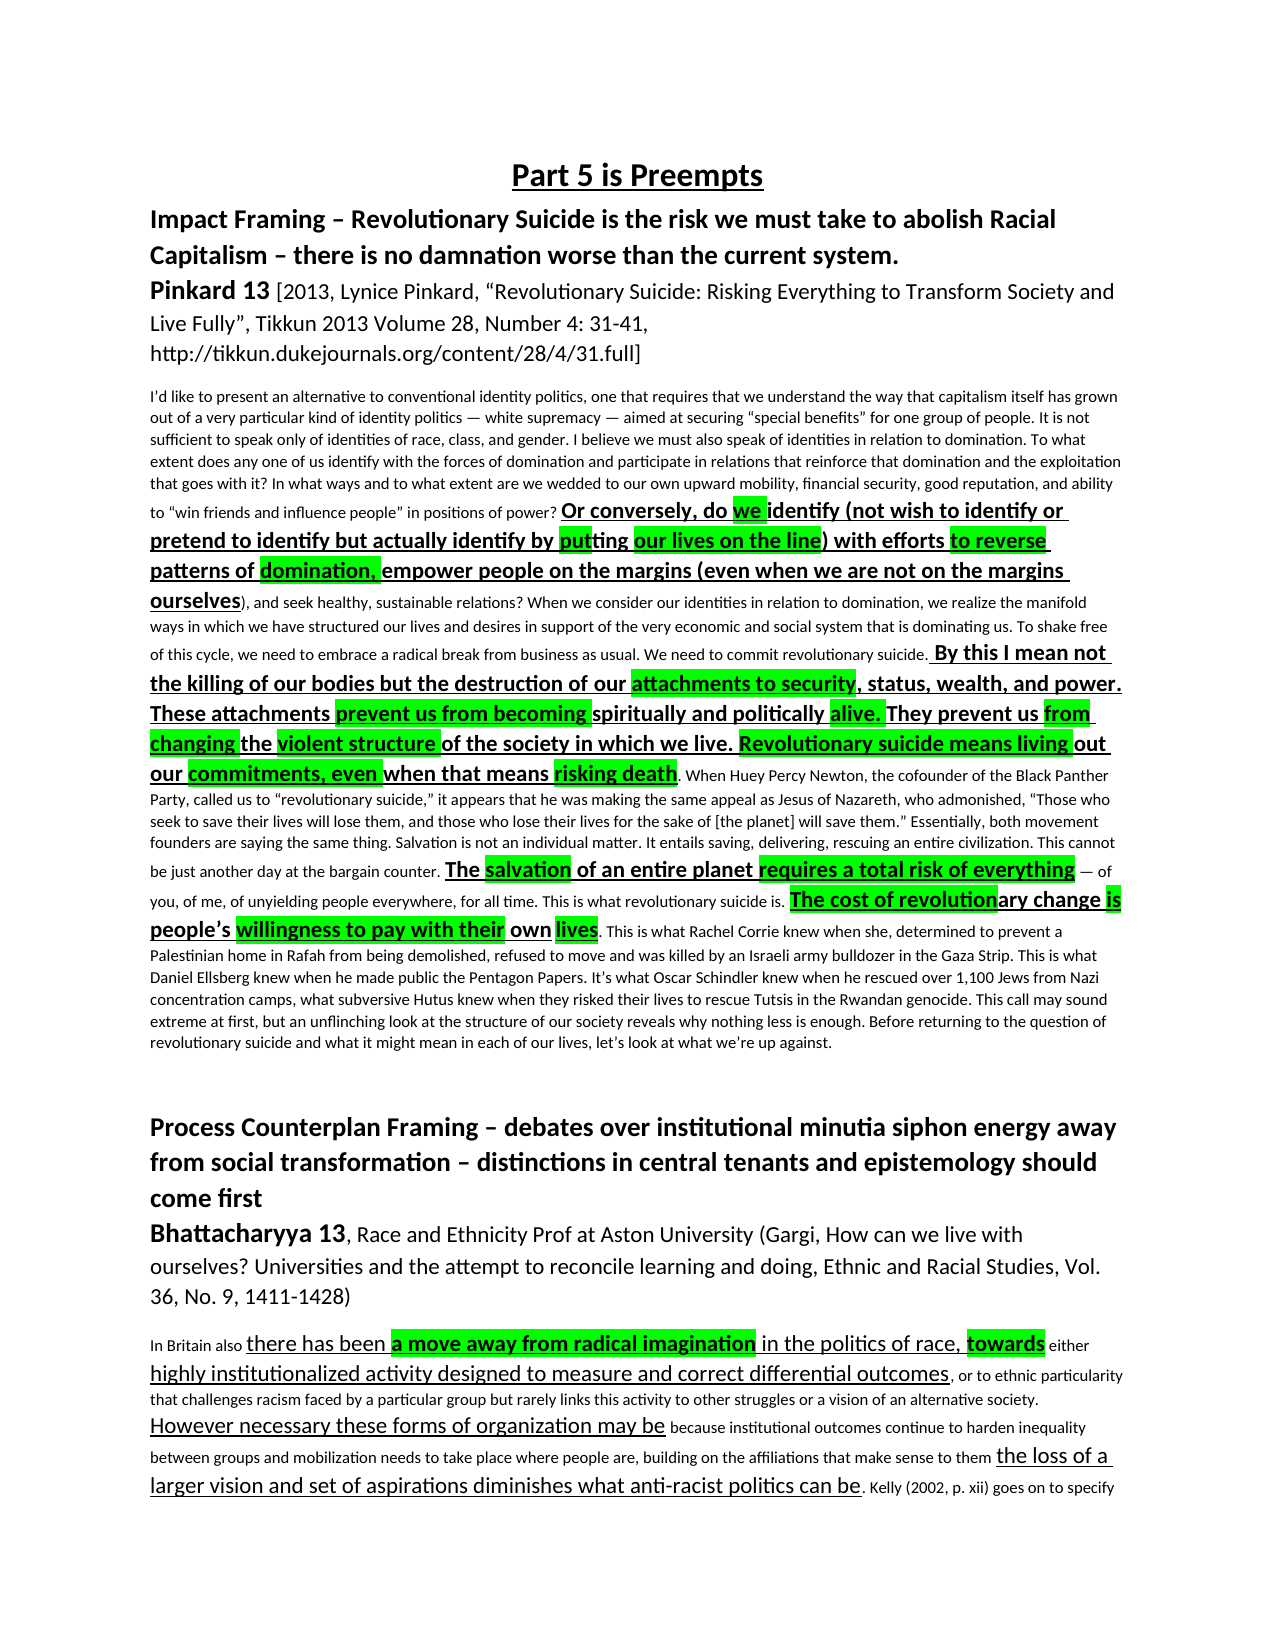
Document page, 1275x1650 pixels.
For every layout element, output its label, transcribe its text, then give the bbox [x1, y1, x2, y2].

text I’d like to present an alternative to conventional identity politics, one that requires that we understand the way that capitalism itself has grown out of a very particular kind of identity politics — white supremacy — aimed at securing “special benefits” for one group of people. It is not sufficient to speak only of identities of race, class, and gender. I believe we must also speak of identities in relation to domination. To what extent does any one of us identify with the forces of domination and participate in relations that reinforce that domination and the exploitation that goes with it? In what ways and to what extent are we wedded to our own upward mobility, financial security, good reputation, and ability to “win friends and influence people” in positions of power? Or conversely, do we identify (not wish to identify or pretend to identify but actually identify by putting our lives on the line) with efforts to reverse patterns of domination, empower people on the margins (even when we are not on the margins ourselves), and seek healthy, sustainable relations? When we consider our identities in relation to domination, we realize the manifold ways in which we have structured our lives and desires in support of the very economic and social system that is dominating us. To shake free of this cycle, we need to embrace a radical break from business as usual. We need to commit revolutionary suicide. By this I mean not the killing of our bodies but the destruction of our attachments to security, status, wealth, and power. These attachments prevent us from becoming spiritually and politically alive. They prevent us from changing the violent structure of the society in which we live. Revolutionary suicide means living out our commitments, even when that means risking death. When Huey Percy Newton, the cofounder of the Black Panther Party, called us to “revolutionary suicide,” it appears that he was making the same appeal as Jesus of Nazareth, who admonished, “Those who seek to save their lives will lose them, and those who lose their lives for the sake of [the planet] will save them.” Essentially, both movement founders are saying the same thing. Salvation is not an individual matter. It entails saving, delivering, rescuing an entire civilization. This cannot be just another day at the bargain counter. The salvation of an entire planet requires a total risk of everything — of you, of me, of unyielding people everywhere, for all time. This is what revolutionary suicide is. The cost of revolutionary change is people’s willingness to pay with their own lives. This is what Rachel Corrie knew when she, determined to prevent a Palestinian home in Rafah from being demolished, refused to move and was killed by an Israeli army bulldozer in the Gaza Strip. This is what Daniel Ellsberg knew when he made public the Pentagon Papers. It’s what Oscar Schindler knew when he rescued over 1,100 Jews from Nazi concentration camps, what subversive Hutus knew when they risked their lives to rescue Tutsis in the Rwandan genocide. This call may sound extreme at first, but an unflinching look at the structure of our society reveals why nothing less is enough. Before returning to the question of revolutionary suicide and what it might mean in each of our lives, let’s look at what we’re up against. [150, 386, 1125, 1053]
text Bhattacharyya 13, Race and Ethnicity Prof at Aston University (Gargi, How can we live with ourselves? Universities and the attempt to reconcile learning and doing, Ethnic and Racial Studies, Vol. 36, No. 9, 1411-1428) [150, 1217, 1125, 1310]
subtitle Process Counterplan Framing – debates over institutional minutia siphon energy away from social transformation – distinctions in central tenants and epistemology should come first [150, 1110, 1125, 1214]
text Pinkard 13 [2013, Lynice Pinkard, “Revolutionary Suicide: Risking Everything to Transform Society and Live Fully”, Tikkun 2013 Volume 28, Number 4: 31-41, http://tikkun.dukejournals.org/content/28/4/31.full] [150, 273, 1125, 367]
subtitle Part 5 is Preempts [150, 154, 1125, 195]
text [150, 1329, 1125, 1500]
subtitle Impact Framing – Revolutionary Suicide is the risk we must take to abolish Racial Capitalism – there is no damnation worse than the current system. [150, 202, 1125, 271]
